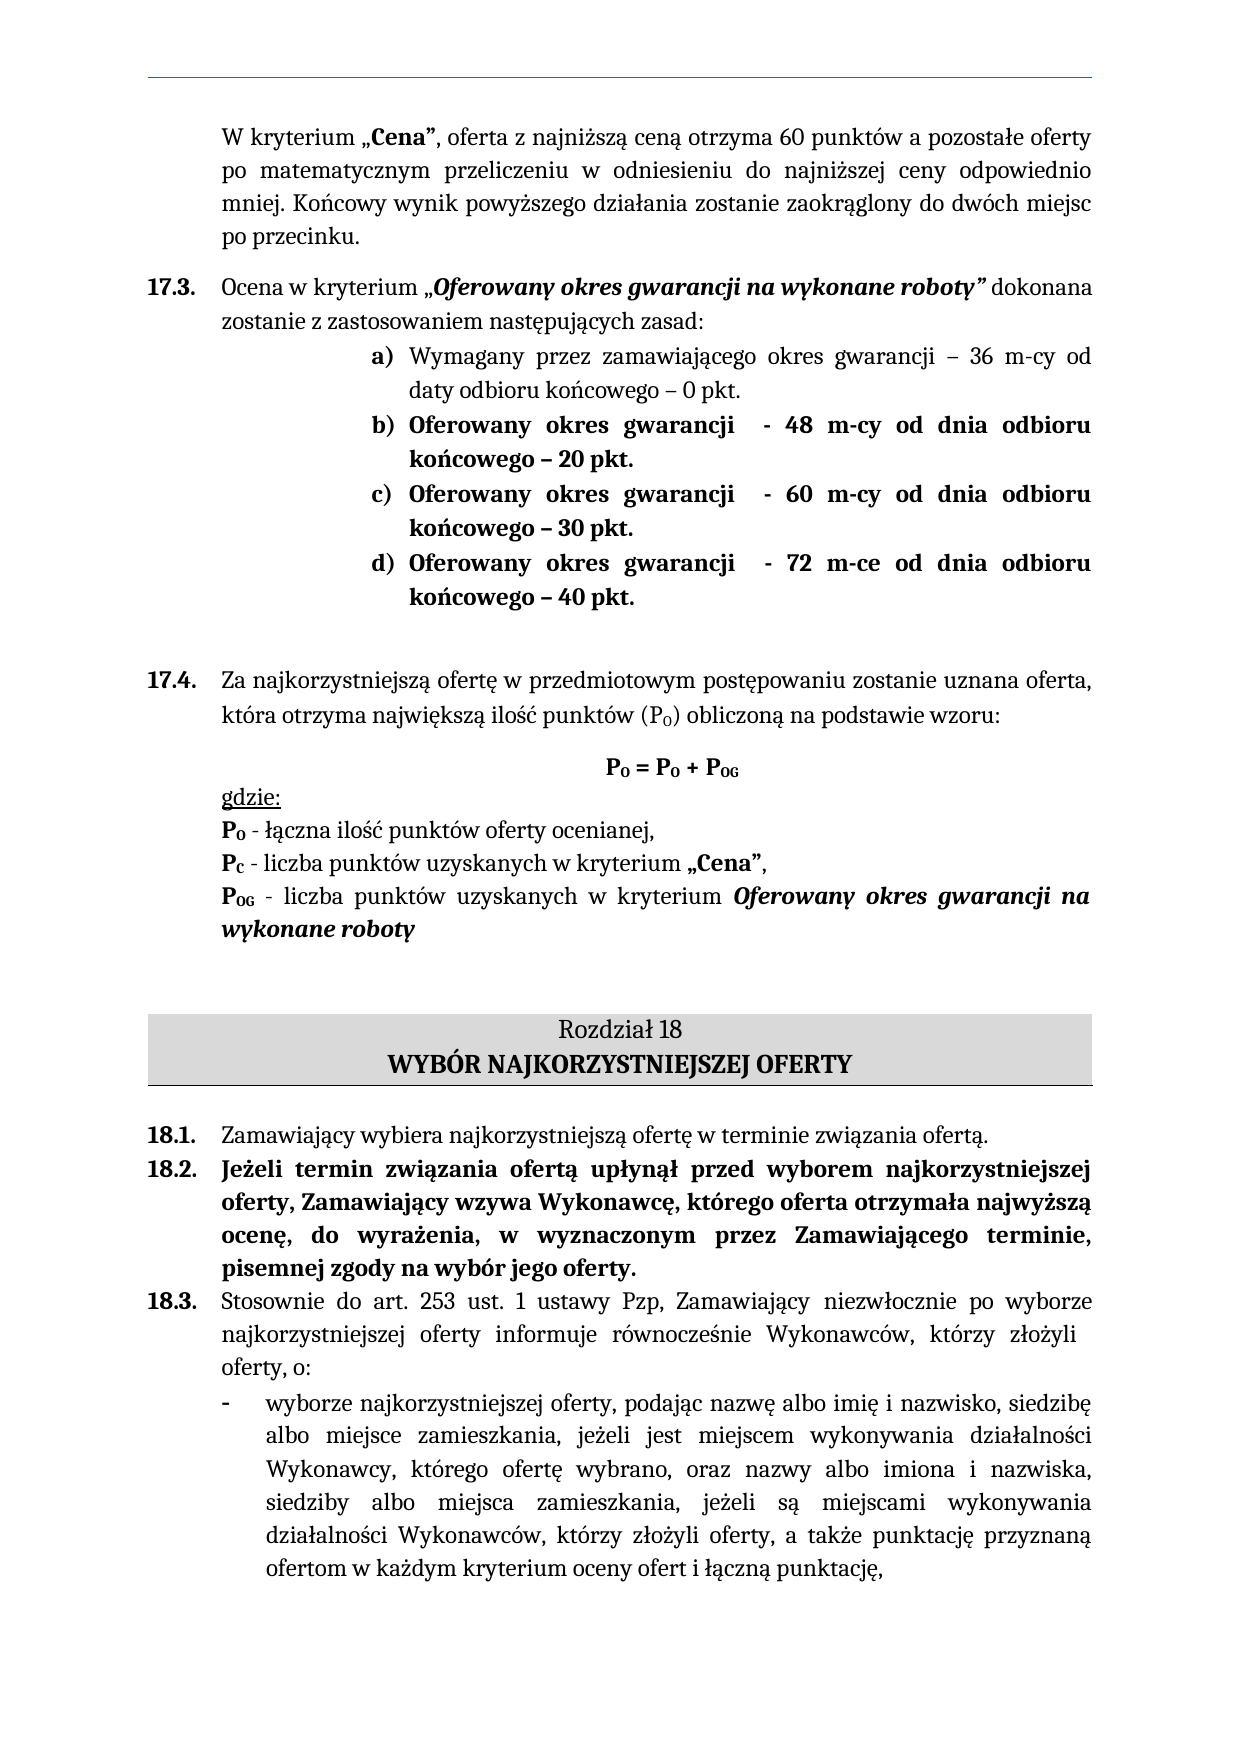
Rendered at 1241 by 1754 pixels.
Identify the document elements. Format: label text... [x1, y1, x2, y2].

list PO = PO + POG [251, 752, 1093, 781]
list Zamawiający wybiera najkorzystniejszą ofertę w terminie związania ofertą. [148, 1121, 1093, 1150]
list Jeżeli termin związania ofertą upłynął przed wyborem najkorzystniejszej oferty, Zamawiający wzywa Wykonawcę, którego oferta otrzymała najwyższą ocenę, do wyrażenia, w wyznaczonym przez Zamawiającego terminie, pisemnej zgody na wybór jego oferty. [148, 1155, 1093, 1283]
list wyborze najkorzystniejszej oferty, podając nazwę albo imię i nazwisko, siedzibę albo miejsce zamieszkania, jeżeli jest miejscem wykonywania działalności Wykonawcy, którego ofertę wybrano, oraz nazwy albo imiona i nazwiska, siedziby albo miejsca zamieszkania, jeżeli są miejscami wykonywania działalności Wykonawców, którzy złożyli oferty, a także punktację przyznaną ofertom w każdym kryterium oceny ofert i łączną punktację, [221, 1388, 1093, 1582]
list Stosownie do art. 253 ust. 1 ustawy Pzp, Zamawiający niezwłocznie po wyborze najkorzystniejszej oferty informuje równocześnie Wykonawców, którzy złożyli oferty, o: [148, 1287, 1093, 1382]
list PO - łączna ilość punktów oferty ocenianej, [221, 816, 1093, 844]
list Oferowany okres gwarancji - 72 m-ce od dnia odbioru końcowego – 40 pkt. [371, 549, 1093, 612]
list Za najkorzystniejszą ofertę w przedmiotowym postępowaniu zostanie uznana oferta, która otrzyma największą ilość punktów (PO) obliczoną na podstawie wzoru: [148, 666, 1093, 730]
list Wymagany przez zamawiającego okres gwarancji – 36 m-cy od daty odbioru końcowego – 0 pkt. [371, 342, 1093, 405]
table_header Rozdział 18 WYBÓR NAJKORZYSTNIEJSZEJ OFERTY [148, 1014, 1092, 1085]
list Oferowany okres gwarancji - 60 m-cy od dnia odbioru końcowego – 30 pkt. [371, 480, 1093, 543]
list Oferowany okres gwarancji - 48 m-cy od dnia odbioru końcowego – 20 pkt. [371, 411, 1093, 474]
list Ocena w kryterium „Oferowany okres gwarancji na wykonane roboty” dokonana zostanie z zastosowaniem następujących zasad: [148, 273, 1093, 336]
list W kryterium „Cena”, oferta z najniższą ceną otrzyma 60 punktów a pozostałe oferty po matematycznym przeliczeniu w odniesieniu do najniższej ceny odpowiednio mniej. Końcowy wynik powyższego działania zostanie zaokrąglony do dwóch miejsc po przecinku. [221, 123, 1093, 251]
list gdzie: [221, 783, 1093, 811]
list PC - liczba punktów uzyskanych w kryterium „Cena”, [221, 849, 1093, 877]
list POG - liczba punktów uzyskanych w kryterium Oferowany okres gwarancji na wykonane roboty [221, 882, 1093, 943]
